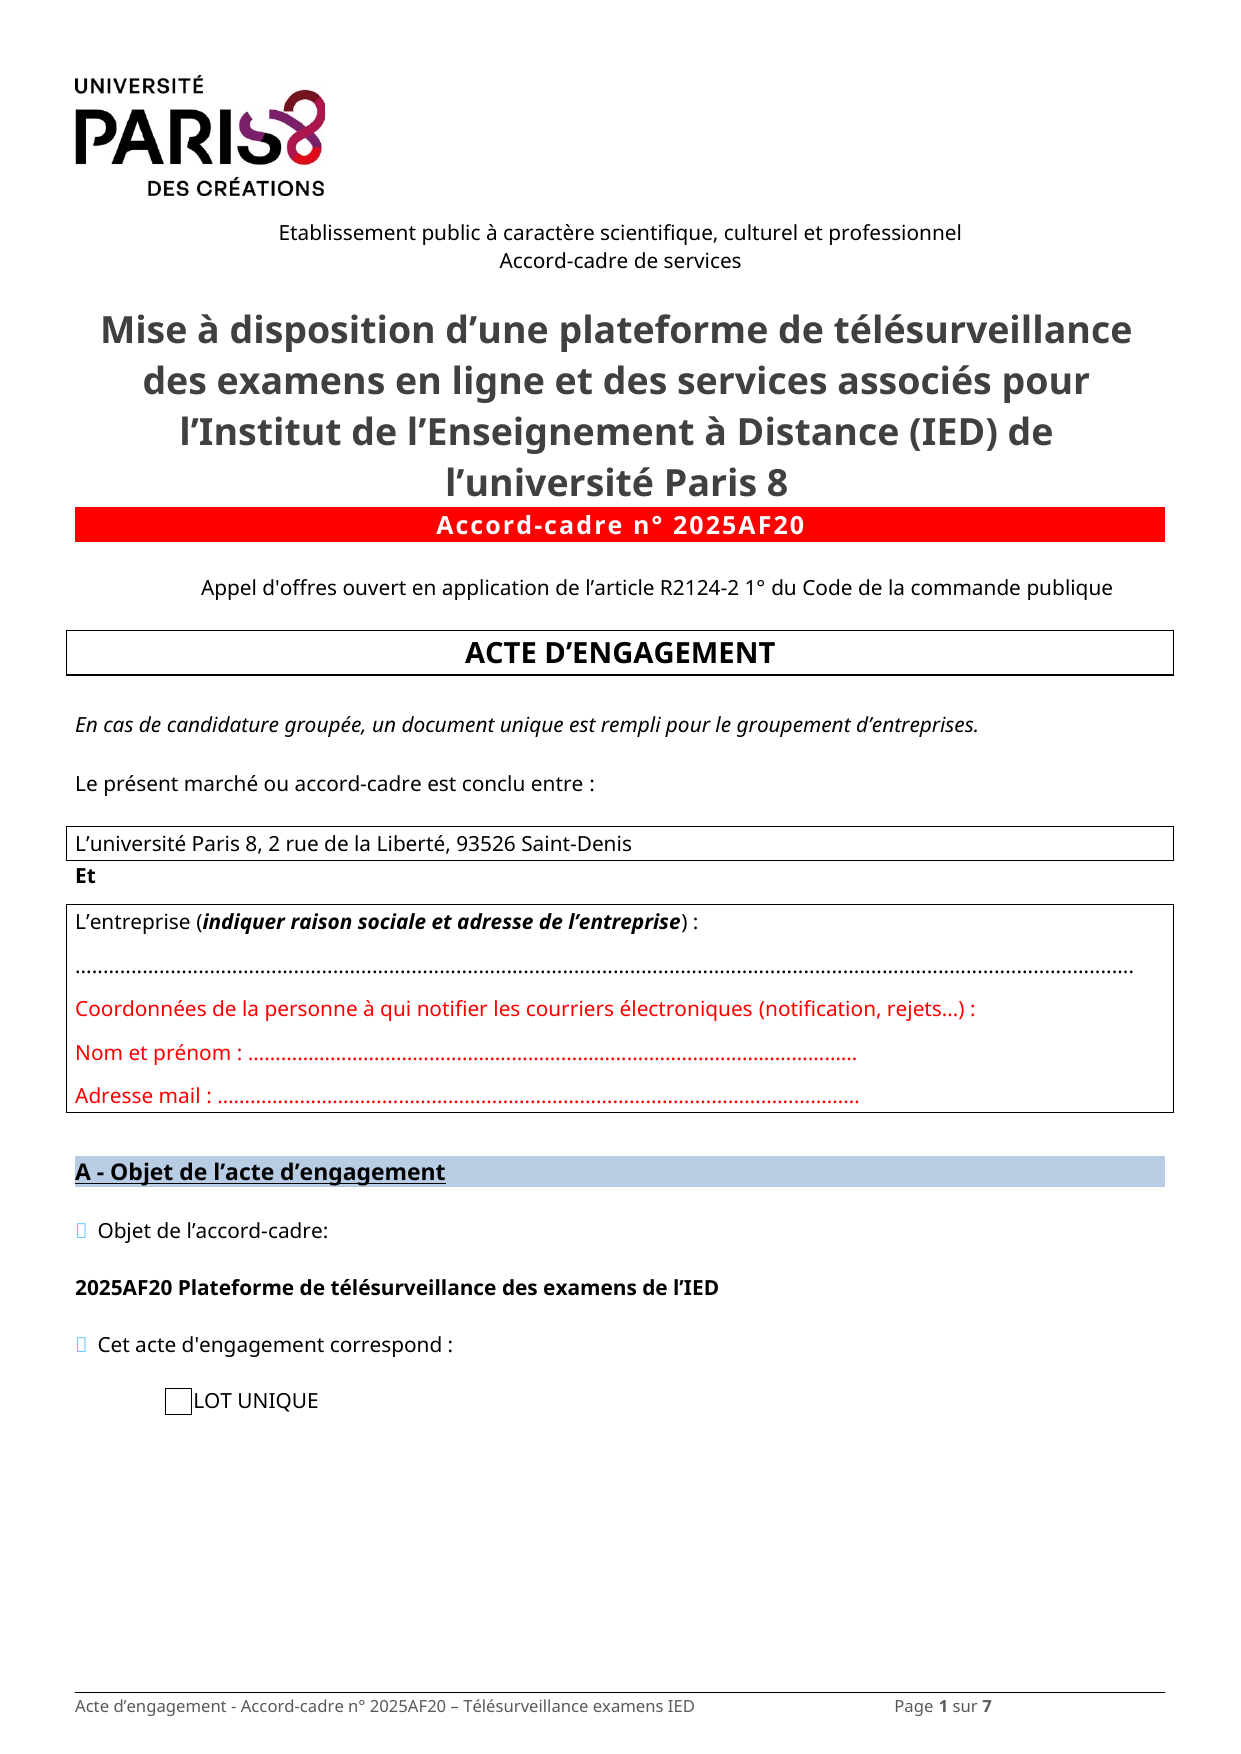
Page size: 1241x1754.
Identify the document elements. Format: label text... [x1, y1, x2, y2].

text Mise à disposition d’une plateforme de télésurveillance des examens en ligne et des services associés pour l’Institut de l’Enseignement à Distance (IED) de l’université Paris 8 [77, 303, 1156, 507]
text En cas de candidature groupée, un document unique est rempli pour le groupement d’entreprises. [75, 710, 1165, 738]
text Le présent marché ou accord-cadre est conclu entre : [75, 769, 1165, 798]
text Et [75, 861, 1165, 889]
list Accord-cadre n° 2025AF20 [75, 507, 1165, 542]
text Nom et prénom : ………………………………………………………………………………………………… [67, 1035, 1173, 1066]
text L’université Paris 8, 2 rue de la Liberté, 93526 Saint-Denis [67, 827, 1173, 860]
text 2025AF20 Plateforme de télésurveillance des examens de l’IED [75, 1273, 1165, 1301]
text  Cet acte d'engagement correspond : [75, 1330, 1165, 1358]
text LOT UNIQUE [164, 1387, 1165, 1415]
text Adresse mail : ……………………………………………………………………………………………………… [67, 1078, 1173, 1112]
text L’entreprise (indiquer raison sociale et adresse de l’entreprise) : [67, 905, 1173, 936]
text ACTE D’ENGAGEMENT [67, 631, 1173, 674]
text Etablissement public à caractère scientifique, culturel et professionnel [87, 218, 1153, 246]
picture [75, 75, 325, 196]
text A - Objet de l’acte d’engagement [75, 1156, 1165, 1187]
text Appel d'offres ouvert en application de l’article R2124-2 1° du Code de la commande publique [75, 573, 1165, 601]
text Coordonnées de la personne à qui notifier les courriers électroniques (notification, rejets…) : [67, 991, 1173, 1023]
text Accord-cadre de services [87, 246, 1153, 275]
text  Objet de l’accord-cadre: [75, 1216, 1165, 1244]
